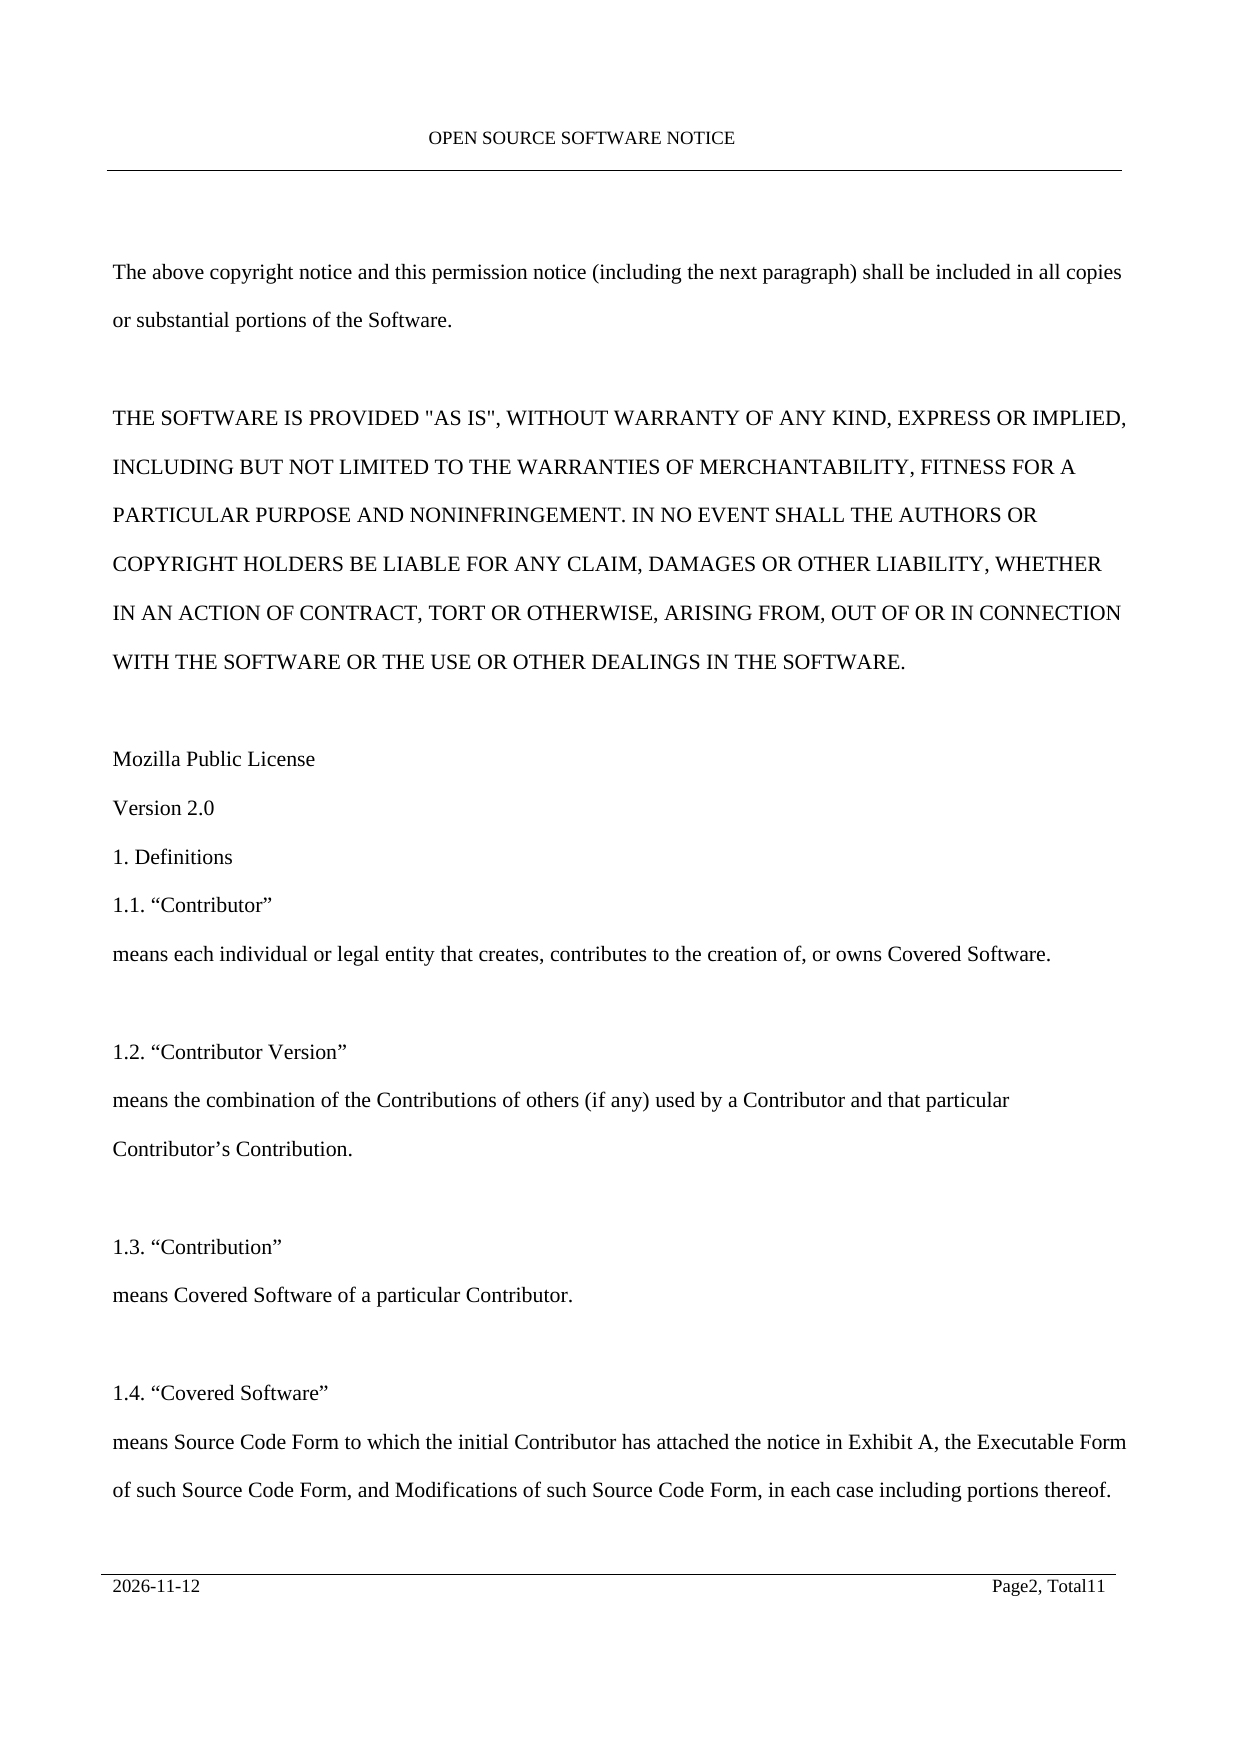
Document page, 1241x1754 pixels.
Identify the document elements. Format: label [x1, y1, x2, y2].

text [112, 206, 1128, 1506]
